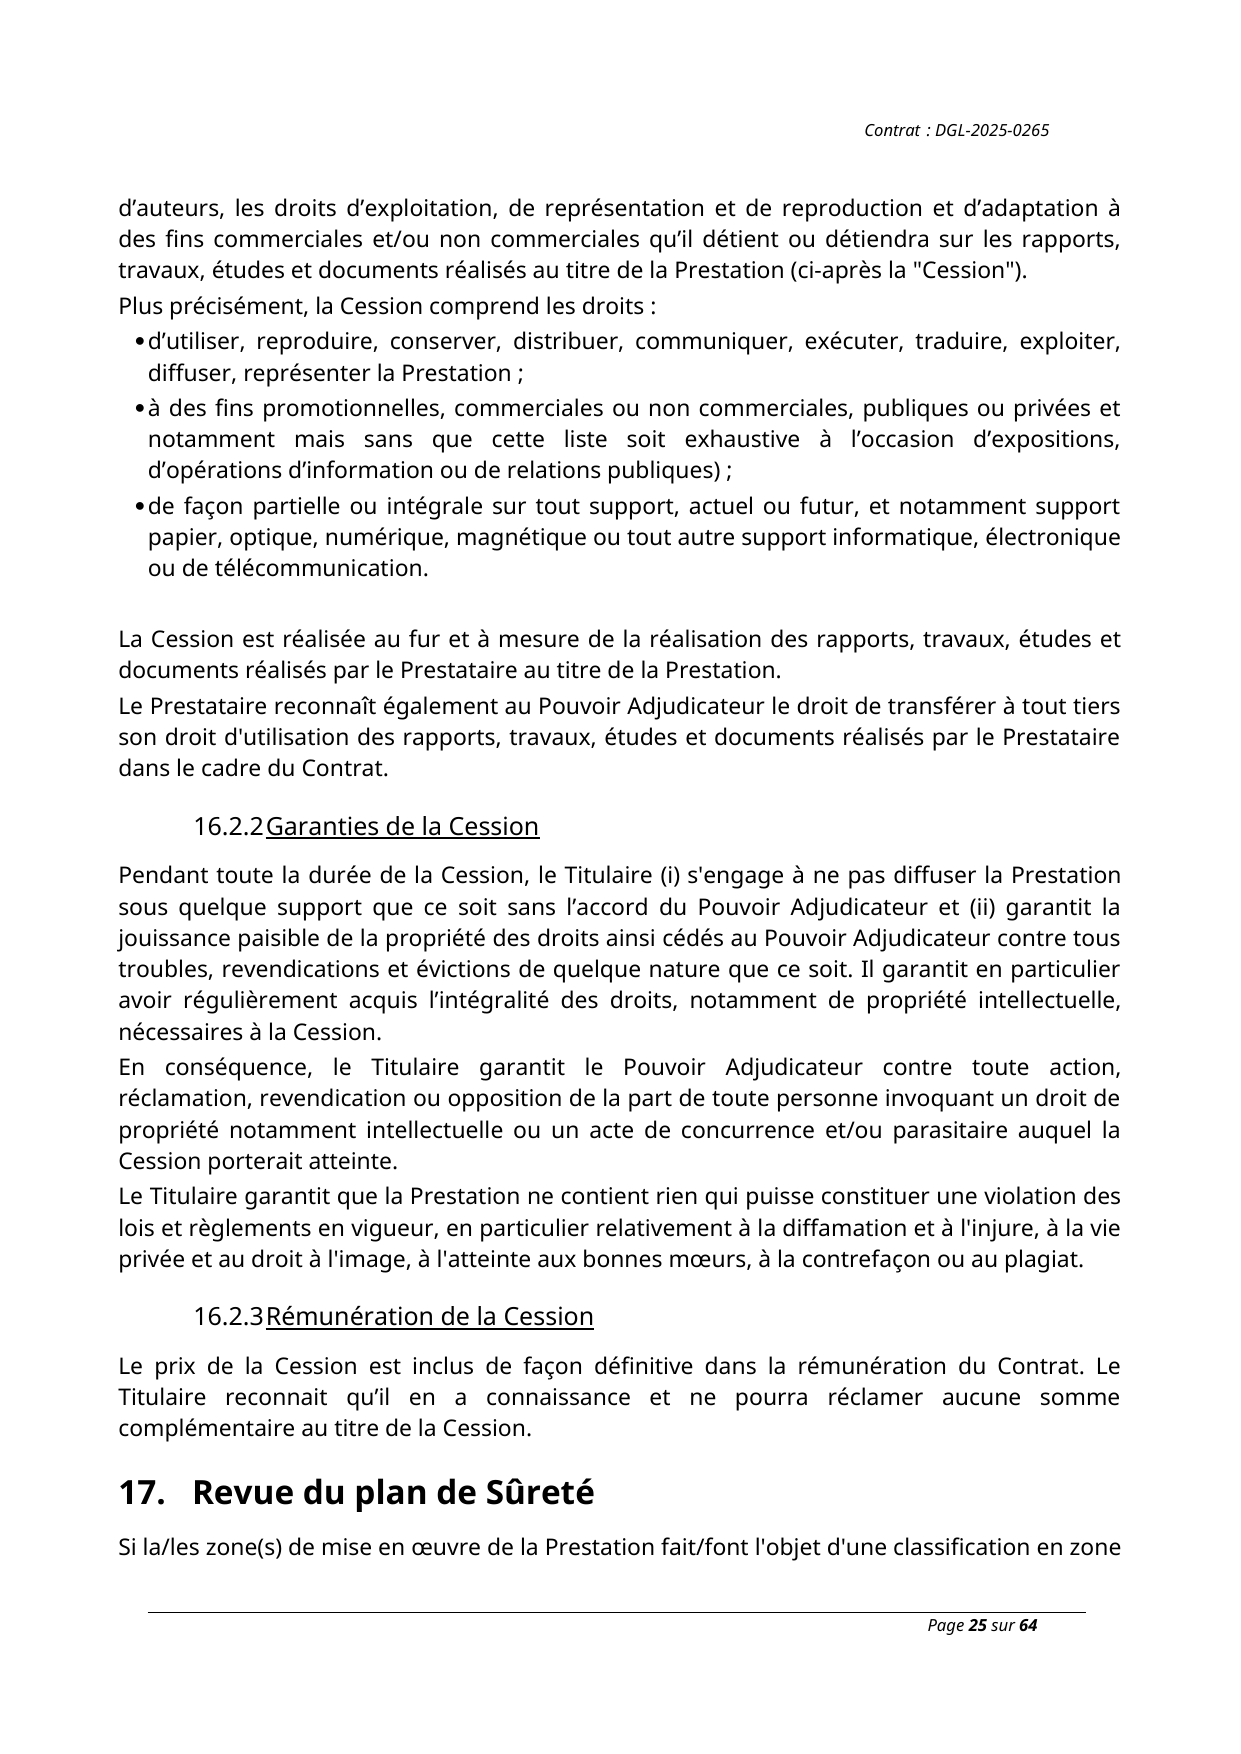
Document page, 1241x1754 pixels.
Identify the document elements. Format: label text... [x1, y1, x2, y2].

list à des fins promotionnelles, commerciales ou non commerciales, publiques ou privées et notamment mais sans que cette liste soit exhaustive à l’occasion d’expositions, d’opérations d’information ou de relations publiques) ; [136, 392, 1122, 486]
text Revue du plan de Sûreté [118, 1468, 1122, 1514]
text Rémunération de la Cession [193, 1299, 1122, 1333]
text En conséquence, le Titulaire garantit le Pouvoir Adjudicateur contre toute action, réclamation, revendication ou opposition de la part de toute personne invoquant un droit de propriété notamment intellectuelle ou un acte de concurrence et/ou parasitaire auquel la Cession porterait atteinte. [118, 1051, 1122, 1176]
text Le Prestataire reconnaît également au Pouvoir Adjudicateur le droit de transférer à tout tiers son droit d'utilisation des rapports, travaux, études et documents réalisés par le Prestataire dans le cadre du Contrat. [118, 690, 1122, 784]
text Le Titulaire garantit que la Prestation ne contient rien qui puisse constituer une violation des lois et règlements en vigueur, en particulier relativement à la diffamation et à l'injure, à la vie privée et au droit à l'image, à l'atteinte aux bonnes mœurs, à la contrefaçon ou au plagiat. [118, 1180, 1122, 1274]
text Garanties de la Cession [193, 809, 1122, 843]
text La Cession est réalisée au fur et à mesure de la réalisation des rapports, travaux, études et documents réalisés par le Prestataire au titre de la Prestation. [118, 623, 1122, 686]
text Le prix de la Cession est inclus de façon définitive dans la rémunération du Contrat. Le Titulaire reconnait qu’il en a connaissance et ne pourra réclamer aucune somme complémentaire au titre de la Cession. [118, 1350, 1122, 1443]
text Pendant toute la durée de la Cession, le Titulaire (i) s'engage à ne pas diffuser la Prestation sous quelque support que ce soit sans l’accord du Pouvoir Adjudicateur et (ii) garantit la jouissance paisible de la propriété des droits ainsi cédés au Pouvoir Adjudicateur contre tous troubles, revendications et évictions de quelque nature que ce soit. Il garantit en particulier avoir régulièrement acquis l’intégralité des droits, notamment de propriété intellectuelle, nécessaires à la Cession. [118, 859, 1122, 1047]
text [118, 1531, 1122, 1562]
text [118, 192, 1122, 286]
list de façon partielle ou intégrale sur tout support, actuel ou futur, et notamment support papier, optique, numérique, magnétique ou tout autre support informatique, électronique ou de télécommunication. [136, 490, 1122, 584]
list d’utiliser, reproduire, conserver, distribuer, communiquer, exécuter, traduire, exploiter, diffuser, représenter la Prestation ; [136, 325, 1122, 388]
text Plus précisément, la Cession comprend les droits : [118, 290, 1122, 321]
